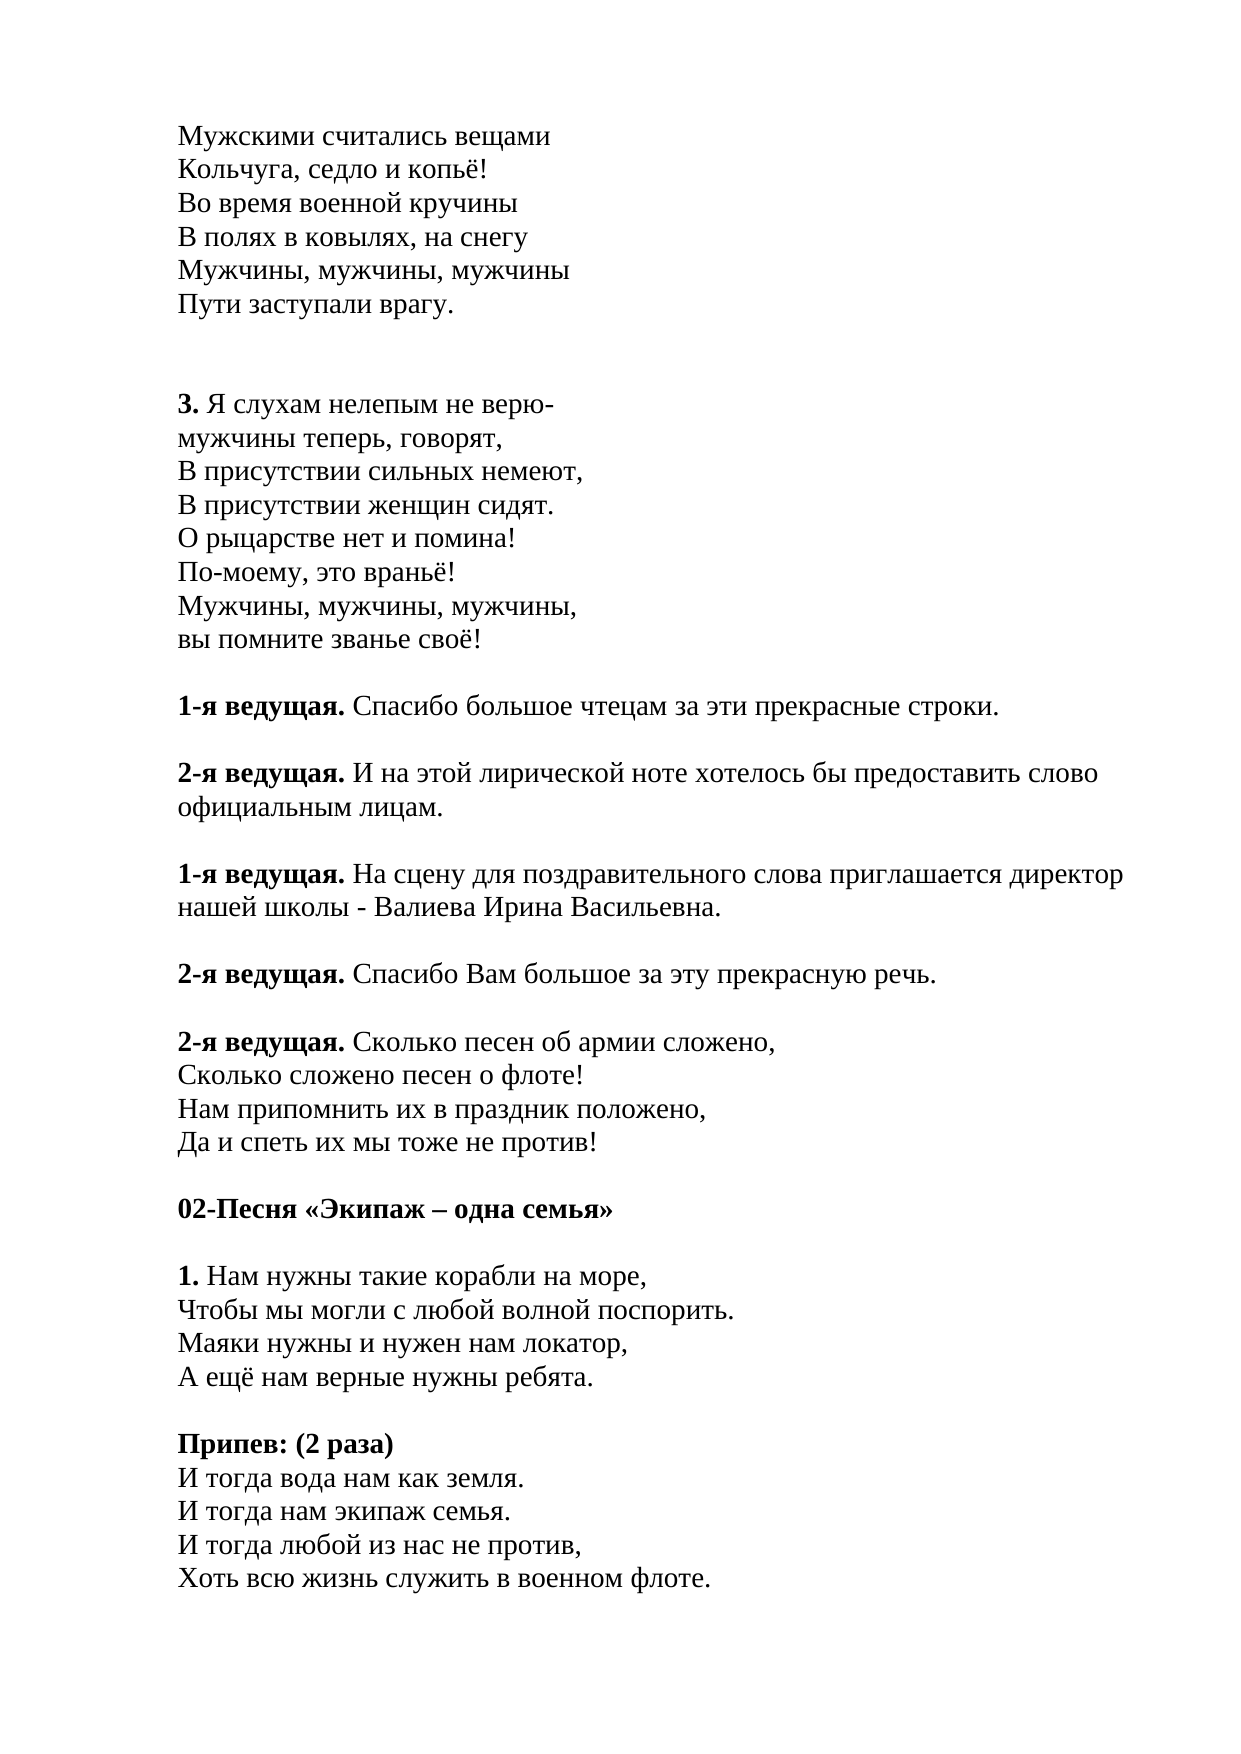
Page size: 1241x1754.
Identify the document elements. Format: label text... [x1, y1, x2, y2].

text 1-я ведущая. На сцену для поздравительного слова приглашается директор нашей школы - Валиева Ирина Васильевна. [177, 856, 1152, 923]
text Мужчины, мужчины, мужчины [177, 252, 1152, 286]
text 2-я ведущая. Сколько песен об армии сложено, [177, 1024, 1152, 1057]
text По-моему, это враньё! [177, 554, 1152, 588]
text вы помните званье своё! [177, 621, 1152, 655]
text 2-я ведущая. Спасибо Вам большое за эту прекрасную речь. [177, 957, 1152, 990]
text Кольчуга, седло и копьё! [177, 152, 1152, 185]
text Мужскими считались вещами [177, 118, 1152, 152]
text Нам припомнить их в праздник положено, [177, 1091, 1152, 1124]
text Да и спеть их мы тоже не против! [177, 1124, 1152, 1158]
text В присутствии сильных немеют, [177, 453, 1152, 487]
text Мужчины, мужчины, мужчины, [177, 588, 1152, 621]
text 2-я ведущая. И на этой лирической ноте хотелось бы предоставить слово официальным лицам. [177, 755, 1152, 822]
text Пути заступали врагу. [177, 286, 1152, 319]
text О рыцарстве нет и помина! [177, 521, 1152, 554]
text 3. Я слухам нелепым не верю- [177, 386, 1152, 420]
text В полях в ковылях, на снегу [177, 219, 1152, 252]
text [177, 1258, 1152, 1627]
text мужчины теперь, говорят, [177, 420, 1152, 453]
text В присутствии женщин сидят. [177, 487, 1152, 521]
text 02-Песня «Экипаж – одна семья» [177, 1191, 1152, 1225]
text Сколько сложено песен о флоте! [177, 1057, 1152, 1091]
text Во время военной кручины [177, 185, 1152, 219]
text 1-я ведущая. Спасибо большое чтецам за эти прекрасные строки. [177, 688, 1152, 722]
